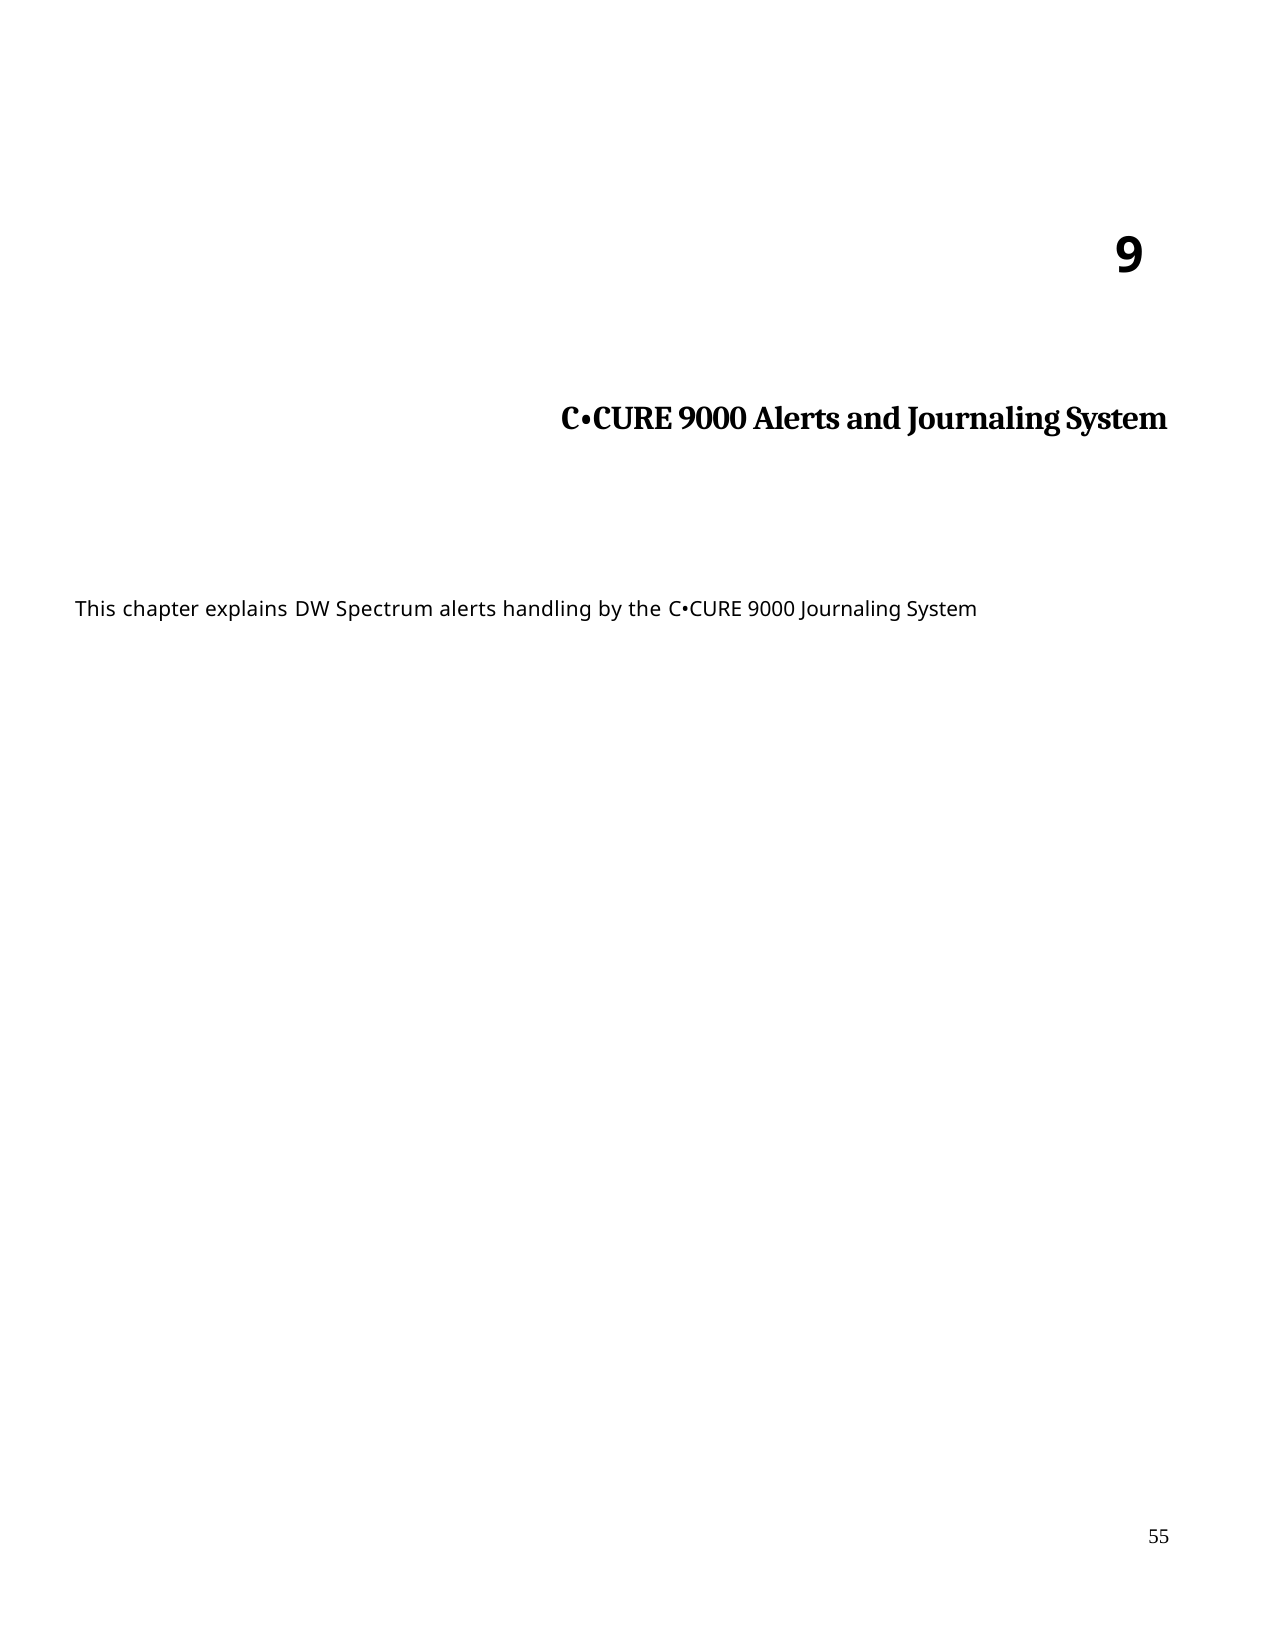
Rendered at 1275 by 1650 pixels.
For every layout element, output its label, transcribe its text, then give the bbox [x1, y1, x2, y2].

subtitle C•CURE 9000 Alerts and Journaling System [64, 399, 1169, 438]
text This chapter explains DW Spectrum alerts handling by the C•CURE 9000 Journaling System [75, 594, 1049, 622]
text 9 [64, 219, 1144, 287]
